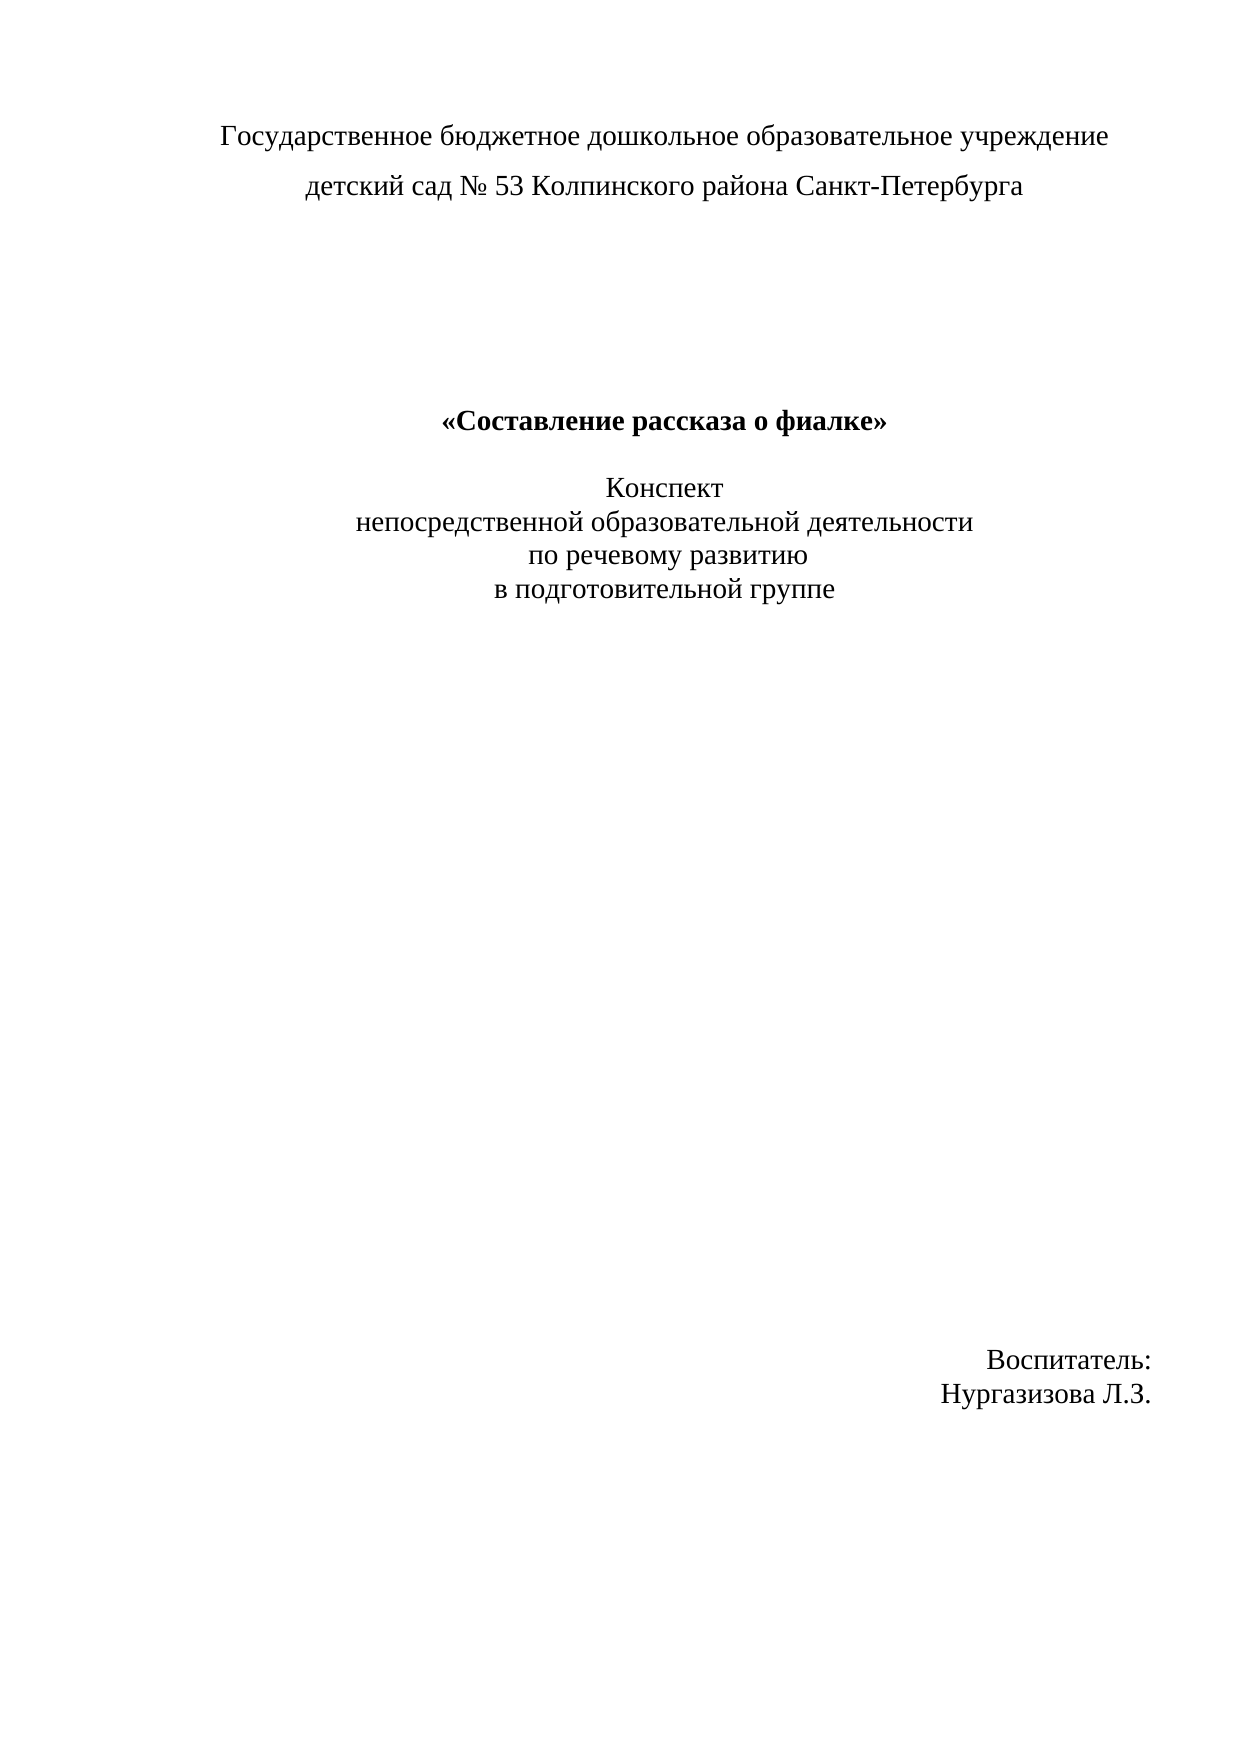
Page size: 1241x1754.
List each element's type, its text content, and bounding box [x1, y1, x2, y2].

text в подготовительной группе [177, 571, 1152, 604]
text детский сад № 53 Колпинского района Санкт-Петербурга [177, 168, 1152, 202]
text по речевому развитию [177, 537, 1152, 571]
text непосредственной образовательной деятельности [177, 504, 1152, 537]
text Государственное бюджетное дошкольное образовательное учреждение [177, 118, 1152, 152]
text Воспитатель: [177, 1342, 1152, 1376]
text Конспект [177, 470, 1152, 504]
text «Составление рассказа о фиалке» [177, 403, 1152, 437]
text Нургазизова Л.З. [177, 1376, 1152, 1409]
